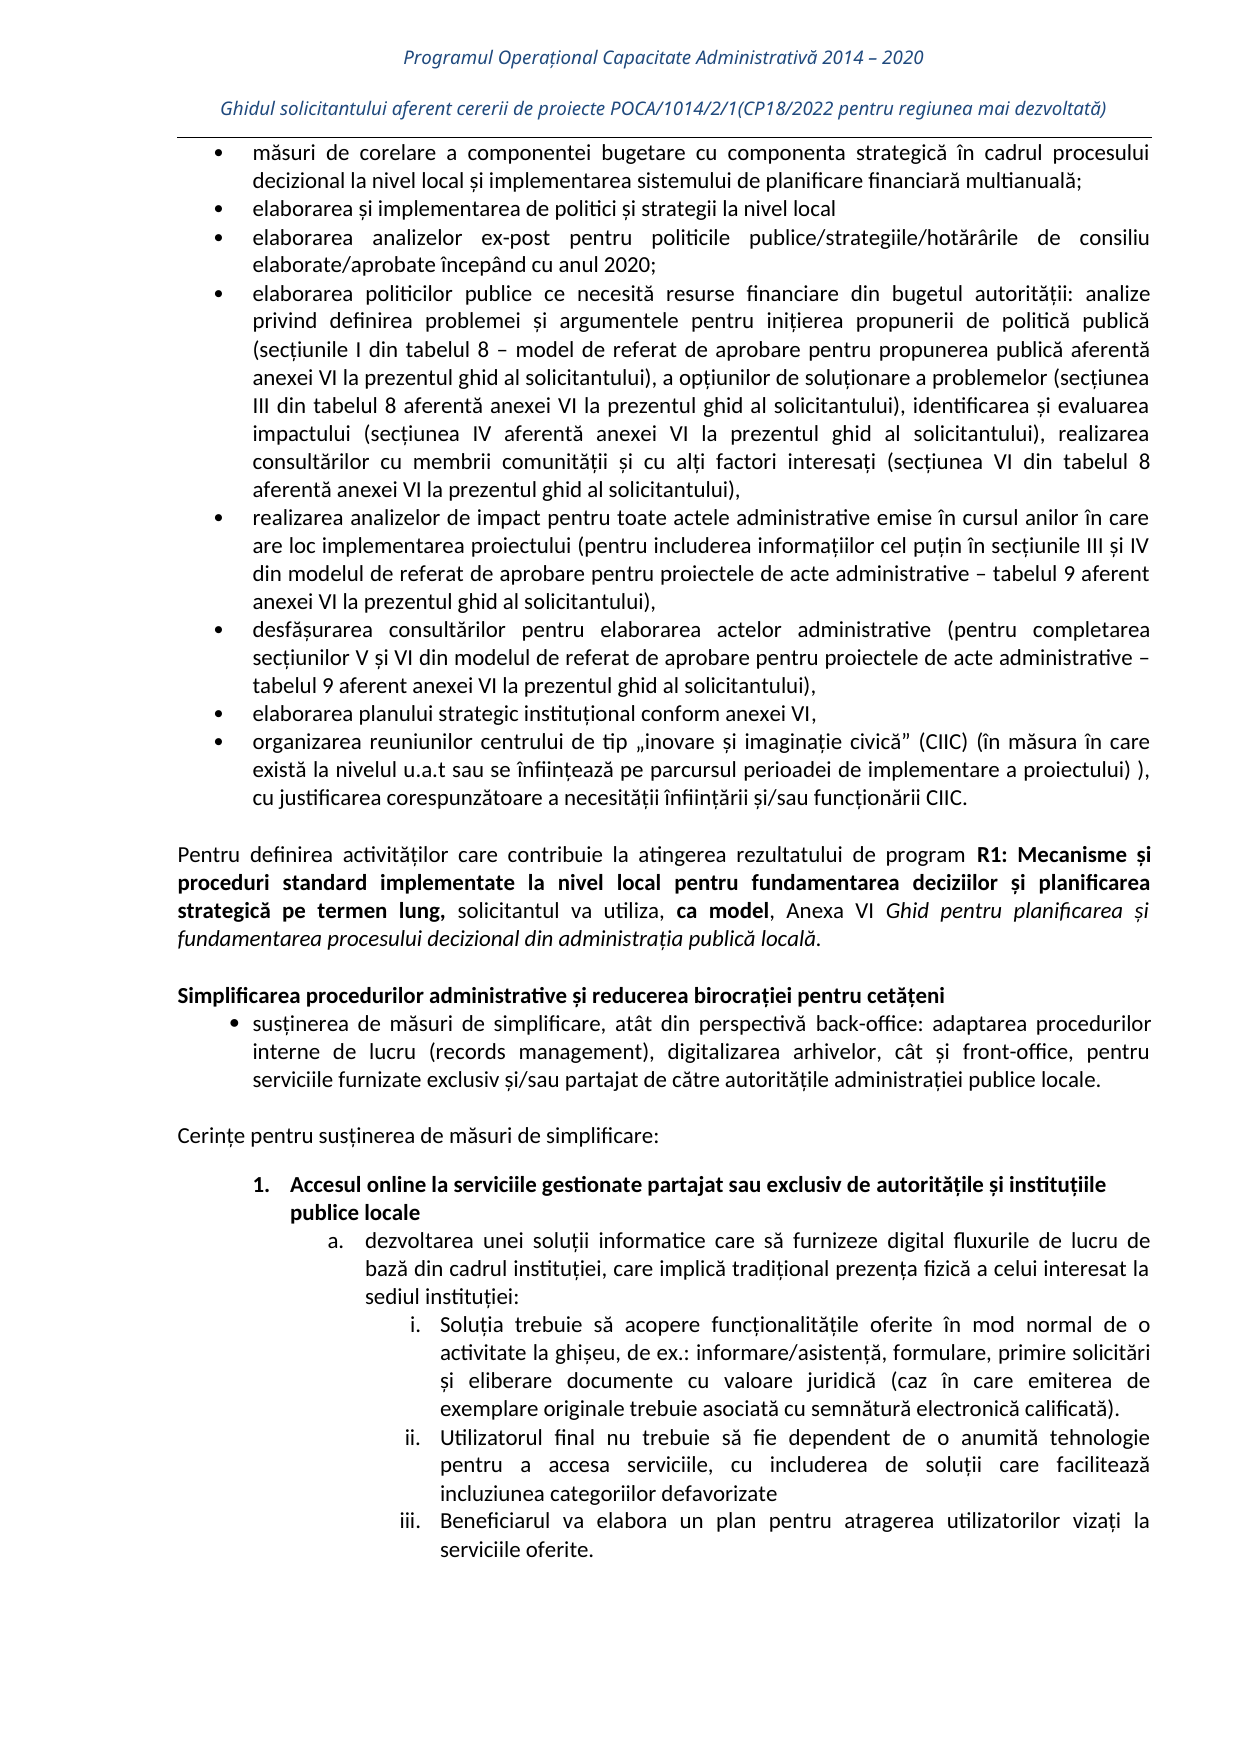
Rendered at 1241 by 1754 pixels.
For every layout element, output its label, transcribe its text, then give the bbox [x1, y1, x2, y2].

text Pentru definirea activităților care contribuie la atingerea rezultatului de program R1: Mecanisme și proceduri standard implementate la nivel local pentru fundamentarea deciziilor și planificarea strategică pe termen lung, solicitantul va utiliza, ca model, Anexa VI Ghid pentru planificarea și fundamentarea procesului decizional din administrația publică locală. [177, 840, 1152, 952]
list Utilizatorul final nu trebuie să fie dependent de o anumită tehnologie pentru a accesa serviciile, cu includerea de soluții care facilitează incluziunea categoriilor defavorizate [421, 1423, 1152, 1507]
text Cerințe pentru susținerea de măsuri de simplificare: [177, 1122, 1152, 1149]
text Simplificarea procedurilor administrative și reducerea birocrației pentru cetățeni [177, 981, 1152, 1009]
list măsuri de corelare a componentei bugetare cu componenta strategică în cadrul procesului decizional la nivel local și implementarea sistemului de planificare financiară multianuală; [215, 138, 1152, 194]
list elaborarea planului strategic instituțional conform anexei VI, [215, 699, 1152, 727]
list dezvoltarea unei soluții informatice care să furnizeze digital fluxurile de lucru de bază din cadrul instituției, care implică tradițional prezența fizică a celui interesat la sediul instituției: [327, 1226, 1152, 1311]
list organizarea reuniunilor centrului de tip „inovare și imaginație civică” (CIIC) (în măsura în care există la nivelul u.a.t sau se înființează pe parcursul perioadei de implementare a proiectului) ), cu justificarea corespunzătoare a necesității înființării și/sau funcționării CIIC. [215, 727, 1152, 811]
list Beneficiarul va elabora un plan pentru atragerea utilizatorilor vizați la serviciile oferite. [421, 1507, 1152, 1563]
list desfășurarea consultărilor pentru elaborarea actelor administrative (pentru completarea secțiunilor V și VI din modelul de referat de aprobare pentru proiectele de acte administrative – tabelul 9 aferent anexei VI la prezentul ghid al solicitantului), [215, 615, 1152, 699]
list Accesul online la serviciile gestionate partajat sau exclusiv de autoritățile și instituțiile publice locale [252, 1170, 1152, 1226]
list elaborarea și implementarea de politici și strategii la nivel local [215, 194, 1152, 223]
list elaborarea politicilor publice ce necesită resurse financiare din bugetul autorității: analize privind definirea problemei și argumentele pentru inițierea propunerii de politică publică (secțiunile I din tabelul 8 – model de referat de aprobare pentru propunerea publică aferentă anexei VI la prezentul ghid al solicitantului), a opțiunilor de soluționare a problemelor (secțiunea III din tabelul 8 aferentă anexei VI la prezentul ghid al solicitantului), identificarea și evaluarea impactului (secțiunea IV aferentă anexei VI la prezentul ghid al solicitantului), realizarea consultărilor cu membrii comunității și cu alți factori interesați (secțiunea VI din tabelul 8 aferentă anexei VI la prezentul ghid al solicitantului), [215, 279, 1152, 503]
list susținerea de măsuri de simplificare, atât din perspectivă back-office: adaptarea procedurilor interne de lucru (records management), digitalizarea arhivelor, cât și front-office, pentru serviciile furnizate exclusiv și/sau partajat de către autoritățile administrației publice locale. [230, 1009, 1152, 1093]
list Soluția trebuie să acopere funcționalitățile oferite în mod normal de o activitate la ghișeu, de ex.: informare/asistență, formulare, primire solicitări și eliberare documente cu valoare juridică (caz în care emiterea de exemplare originale trebuie asociată cu semnătură electronică calificată). [421, 1311, 1152, 1423]
list elaborarea analizelor ex-post pentru politicile publice/strategiile/hotărârile de consiliu elaborate/aprobate începând cu anul 2020; [215, 223, 1152, 279]
list realizarea analizelor de impact pentru toate actele administrative emise în cursul anilor în care are loc implementarea proiectului (pentru includerea informațiilor cel puțin în secțiunile III și IV din modelul de referat de aprobare pentru proiectele de acte administrative – tabelul 9 aferent anexei VI la prezentul ghid al solicitantului), [215, 503, 1152, 615]
